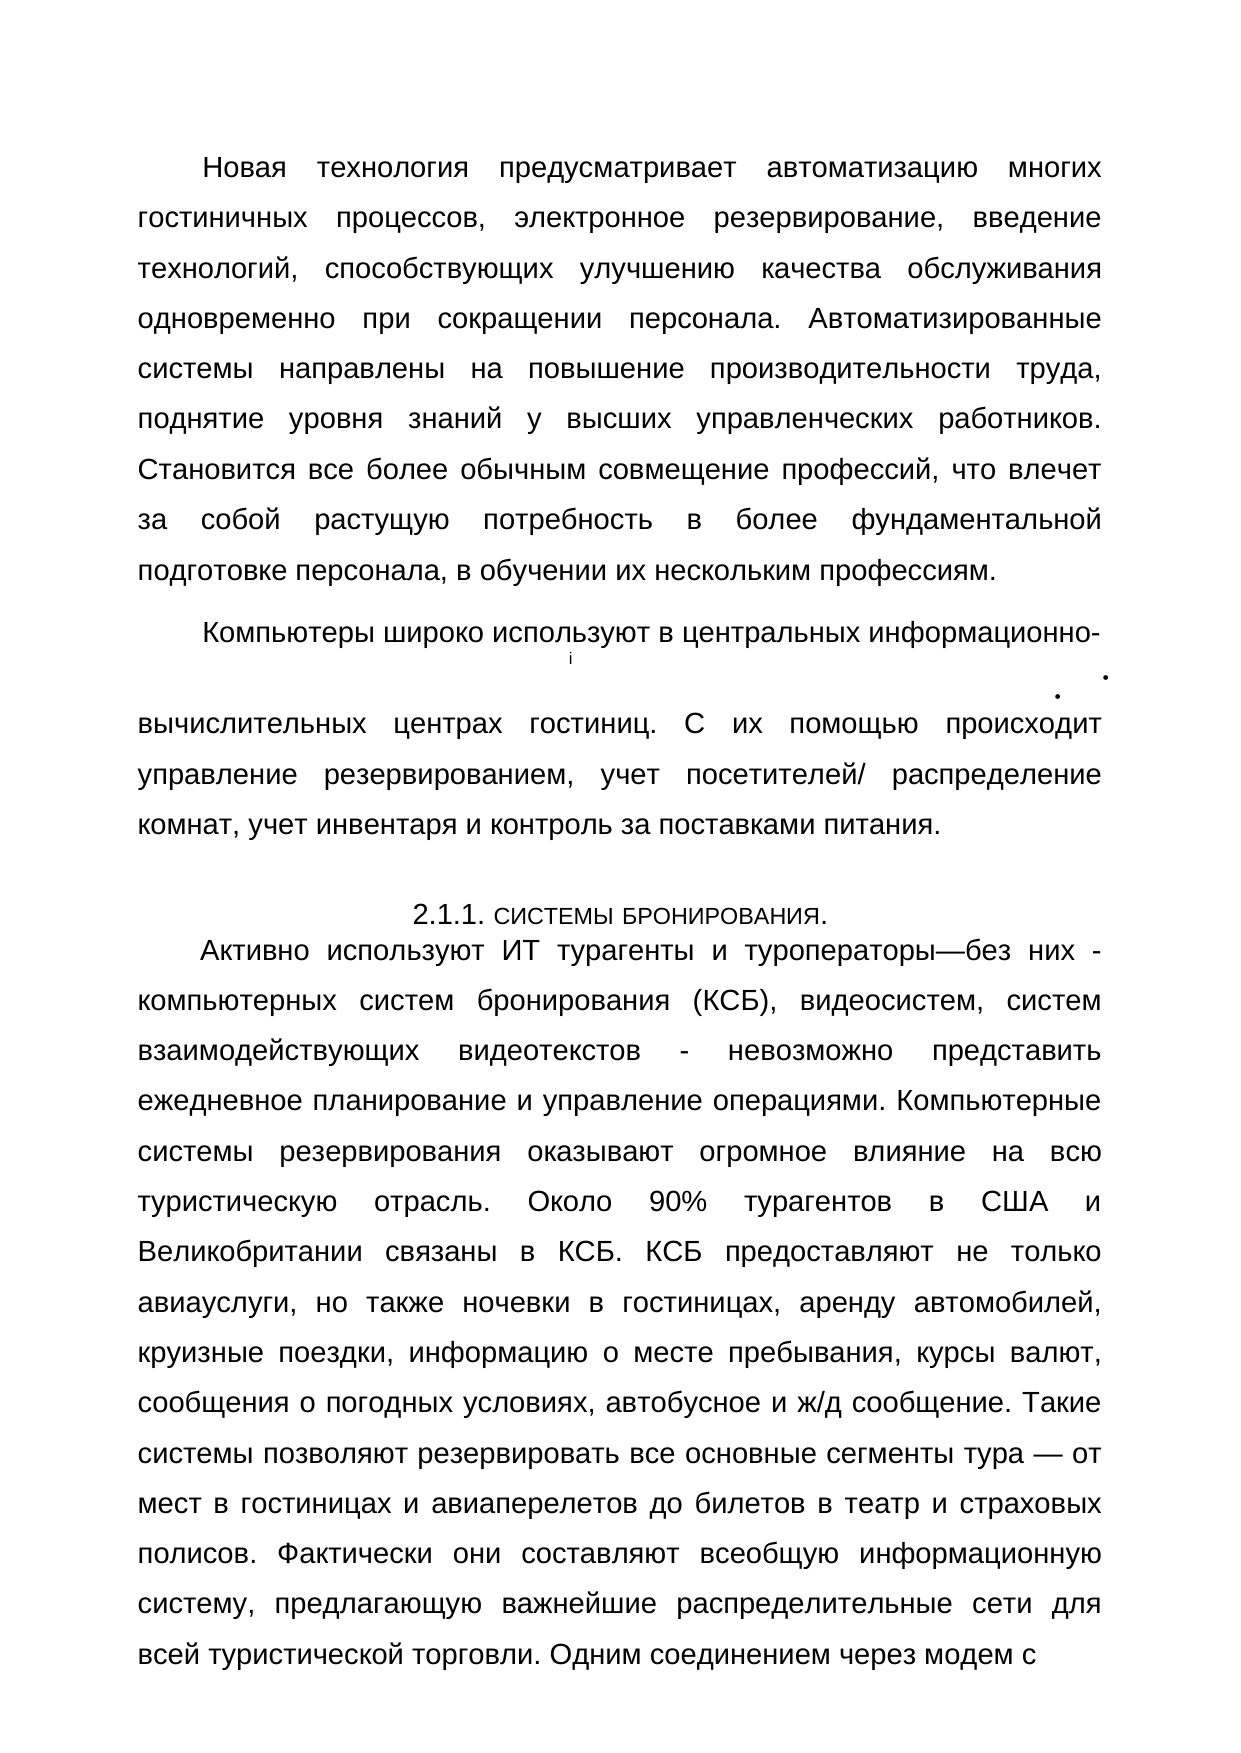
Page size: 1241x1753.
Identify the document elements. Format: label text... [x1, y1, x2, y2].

text Компьютеры широко используют в центральных информационно- [137, 615, 1103, 649]
text 2.1.1. системы бронирования. [137, 897, 1103, 930]
text Активно используют ИТ турагенты и туроператоры—без них -компьютерных систем бронирования (КСБ), видеосистем, систем взаимодействующих видеотекстов - невозможно представить ежедневное планирование и управление операциями. Компьютерные системы резервирования оказывают огромное влияние на всю туристическую отрасль. Около 90% турагентов в США и Великобритании связаны в КСБ. КСБ предоставляют не только авиауслуги, но также ночевки в гостиницах, аренду автомобилей, круизные поездки, информацию о месте пребывания, курсы валют, сообщения о погодных условиях, автобусное и ж/д сообщение. Такие системы позволяют резервировать все основные сегменты тура — от мест в гостиницах и авиаперелетов до билетов в театр и страховых полисов. Фактически они составляют всеобщую информационную систему, предлагающую важнейшие распределительные сети для всей туристической торговли. Одним соединением через модем с [137, 932, 1103, 1670]
text i [504, 649, 1103, 668]
text вычислительных центрах гостиниц. С их помощью происходит управление резервированием, учет посетителей/ распределение комнат, учет инвентаря и контроль за поставками питания. [137, 706, 1103, 841]
text • • [1050, 668, 1103, 706]
text Новая технология предусматривает автоматизацию многих гостиничных процессов, электронное резервирование, введение технологий, способствующих улучшению качества обслуживания одновременно при сокращении персонала. Автоматизированные системы направлены на повышение производительности труда, поднятие уровня знаний у высших управленческих работников. Становится все более обычным совмещение профессий, что влечет за собой растущую потребность в более фундаментальной подготовке персонала, в обучении их нескольким профессиям. [137, 150, 1103, 586]
